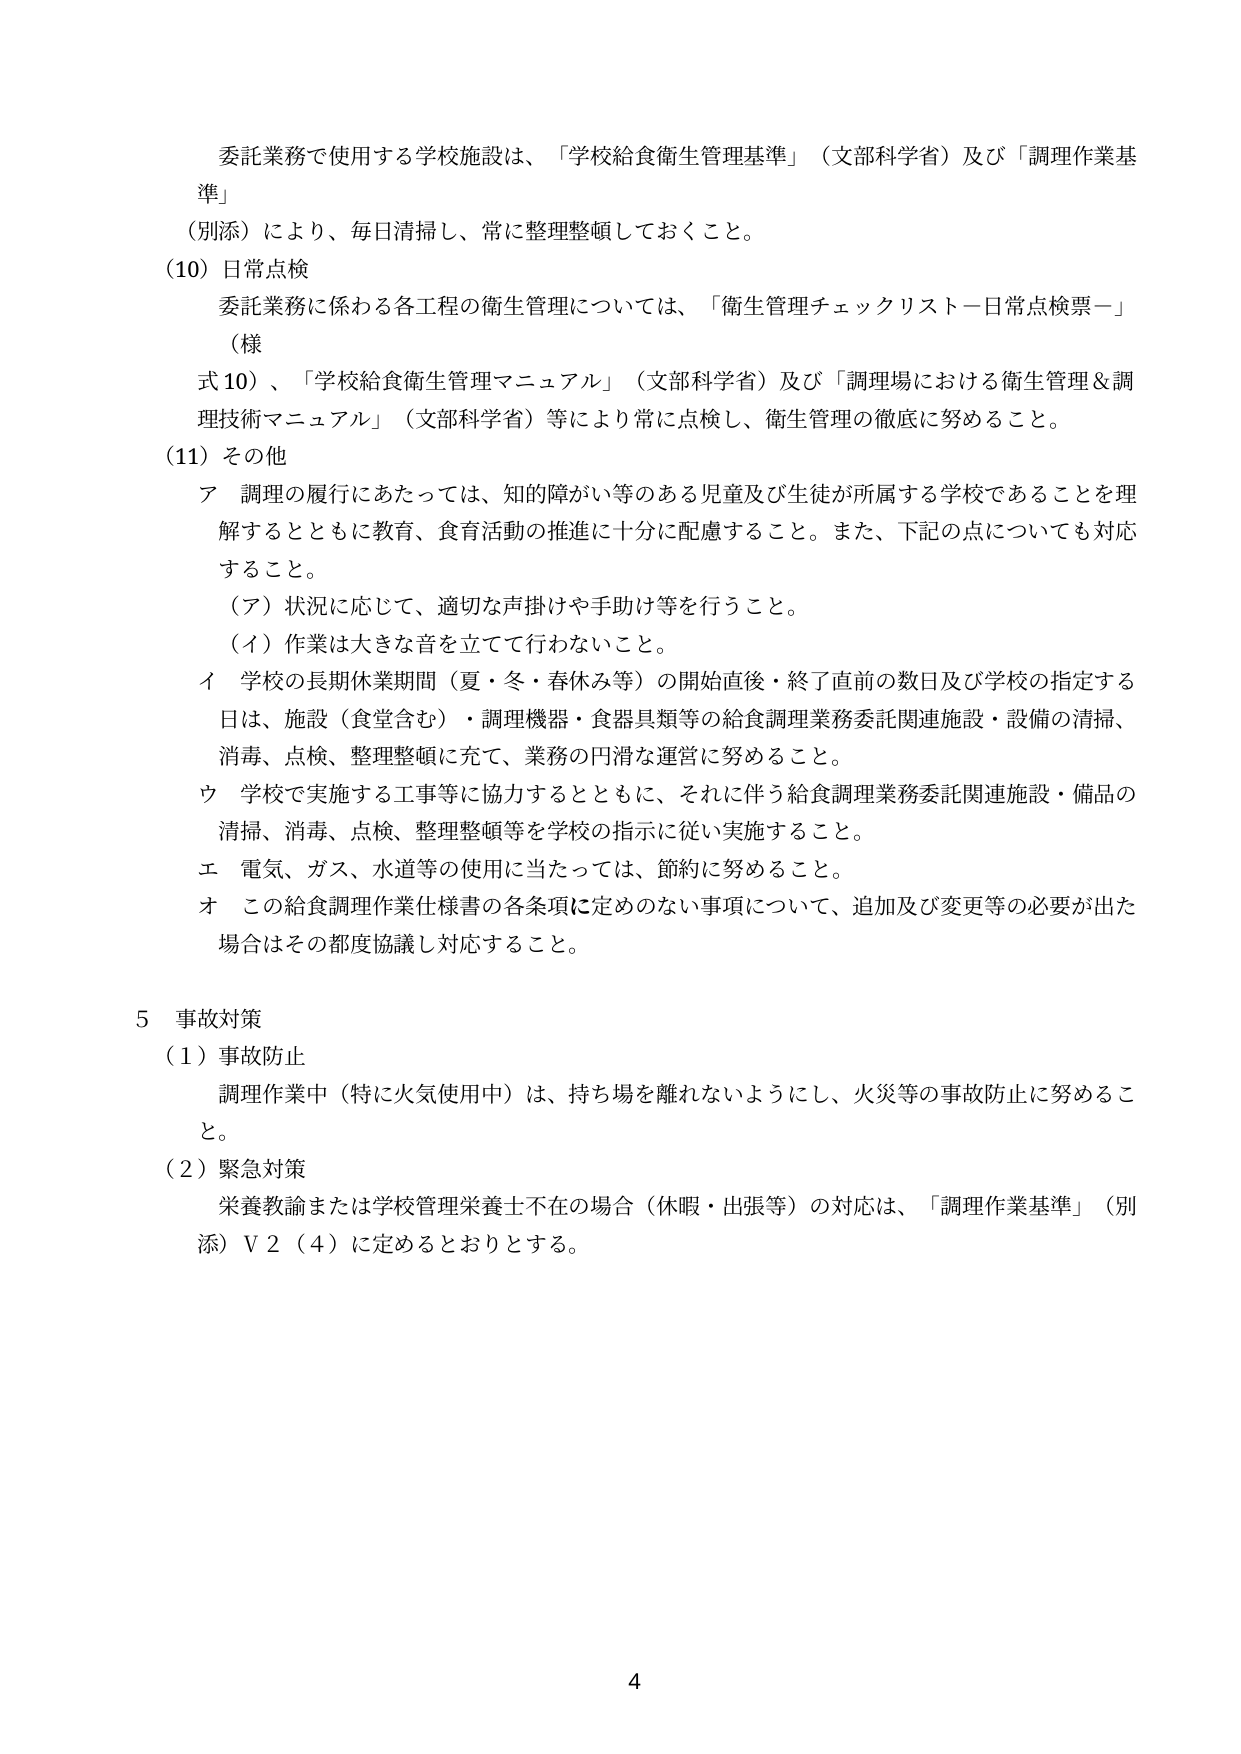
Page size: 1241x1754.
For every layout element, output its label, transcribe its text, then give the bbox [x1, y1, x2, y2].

text ウ 学校で実施する工事等に協力するとともに、それに伴う給食調理業務委託関連施設・備品の清掃、消毒、点検、整理整頓等を学校の指示に従い実施すること。 [197, 774, 1137, 849]
text イ 学校の長期休業期間（夏・冬・春休み等）の開始直後・終了直前の数日及び学校の指定する日は、施設（食堂含む）・調理機器・食器具類等の給食調理業務委託関連施設・設備の清掃、消毒、点検、整理整頓に充て、業務の円滑な運営に努めること。 [197, 661, 1137, 774]
text オ この給食調理作業仕様書の各条項に定めのない事項について、追加及び変更等の必要が出た場合はその都度協議し対応すること。 [131, 886, 1137, 961]
text 委託業務に係わる各工程の衛生管理については、「衛生管理チェックリスト－日常点検票－」（様 [219, 286, 1137, 361]
text 栄養教諭または学校管理栄養士不在の場合（休暇・出張等）の対応は、「調理作業基準」（別添）Ⅴ２（４）に定めるとおりとする。 [197, 1186, 1137, 1261]
text （ア）状況に応じて、適切な声掛けや手助け等を行うこと。 [219, 586, 1137, 624]
text 式10）、「学校給食衛生管理マニュアル」（文部科学省）及び「調理場における衛生管理＆調理技術マニュアル」（文部科学省）等により常に点検し、衛生管理の徹底に努めること。 [197, 361, 1137, 436]
text （２）緊急対策 [131, 1149, 1137, 1186]
text エ 電気、ガス、水道等の使用に当たっては、節約に努めること。 [197, 849, 1137, 886]
text （１）事故防止 [131, 1036, 1137, 1074]
text （11）その他 [153, 436, 1137, 474]
text ア 調理の履行にあたっては、知的障がい等のある児童及び生徒が所属する学校であることを理解するとともに教育、食育活動の推進に十分に配慮すること。また、下記の点についても対応すること。 [197, 474, 1137, 586]
text （10）日常点検 [131, 249, 1137, 286]
text （イ）作業は大きな音を立てて行わないこと。 [219, 624, 1137, 661]
text （別添）により、毎日清掃し、常に整理整頓しておくこと。 [131, 211, 1137, 249]
text 委託業務で使用する学校施設は、「学校給食衛生管理基準」（文部科学省）及び「調理作業基準」 [197, 136, 1137, 211]
text 調理作業中（特に火気使用中）は、持ち場を離れないようにし、火災等の事故防止に努めること。 [197, 1074, 1137, 1149]
text ５ 事故対策 [131, 999, 1137, 1036]
